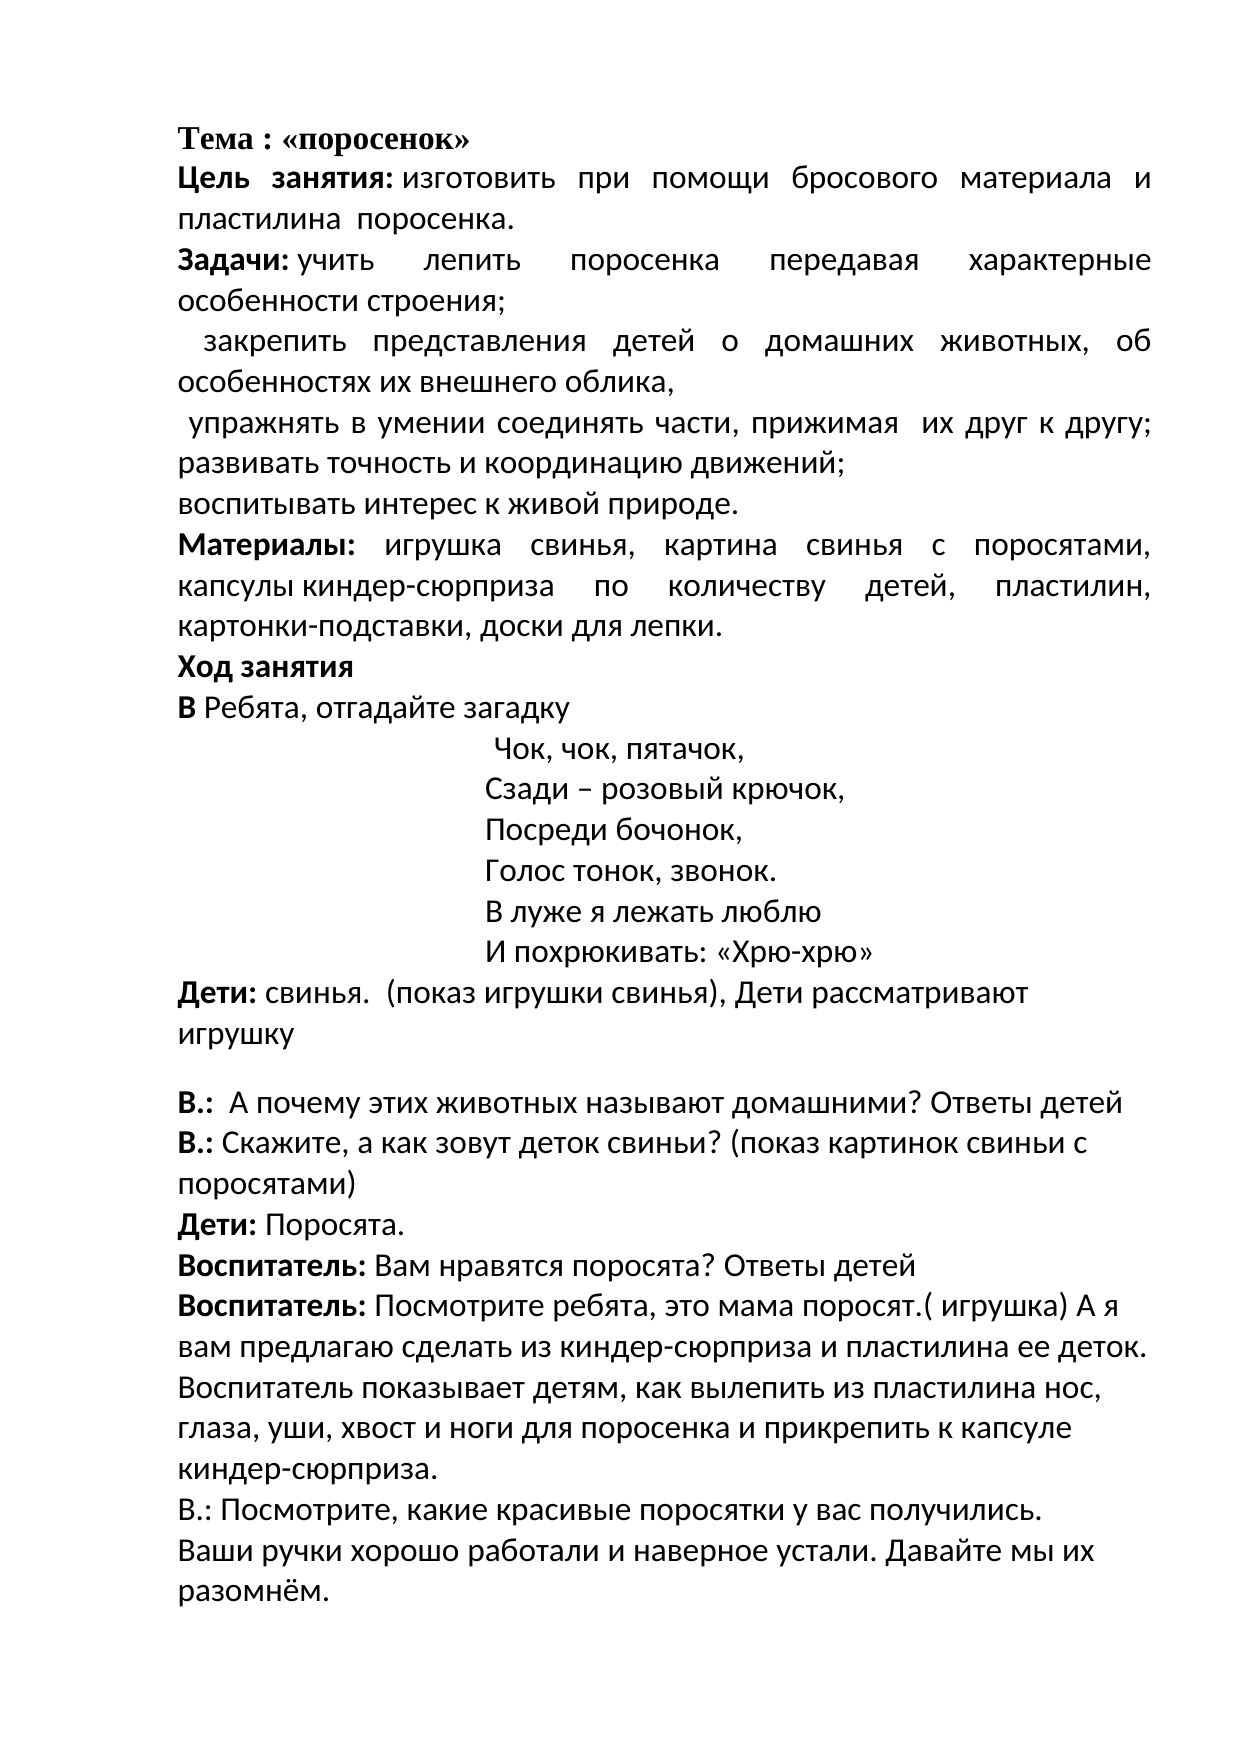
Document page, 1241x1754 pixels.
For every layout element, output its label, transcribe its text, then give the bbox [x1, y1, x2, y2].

text В Ребята, отгадайте загадку [177, 686, 1152, 727]
text В.: А почему этих животных называют домашними? Ответы детей [177, 1081, 1152, 1121]
text Воспитатель: Вам нравятся поросята? Ответы детей [177, 1243, 1152, 1284]
text Ход занятия [177, 645, 1152, 686]
text Голос тонок, звонок. [177, 849, 1152, 889]
text Воспитатель показывает детям, как вылепить из пластилина нос, глаза, уши, хвост и ноги для поросенка и прикрепить к капсуле киндер-сюрприза. [177, 1366, 1152, 1488]
text воспитывать интерес к живой природе. [177, 482, 1152, 523]
text упражнять в умении соединять части, прижимая их друг к другу; развивать точность и координацию движений; [177, 401, 1152, 482]
text Материалы: игрушка свинья, картина свинья с поросятами, капсулы киндер-сюрприза по количеству детей, пластилин, картонки-подставки, доски для лепки. [177, 523, 1152, 645]
text В.: Скажите, а как зовут деток свиньи? (показ картинок свиньи с поросятами) [177, 1121, 1152, 1203]
text В.: Посмотрите, какие красивые поросятки у вас получились. [177, 1488, 1152, 1529]
text Сзади – розовый крючок, [177, 767, 1152, 808]
text Тема : «поросенок» [177, 118, 1152, 156]
text Ваши ручки хорошо работали и наверное устали. Давайте мы их разомнём. [177, 1529, 1152, 1610]
text Посреди бочонок, [177, 808, 1152, 849]
text Воспитатель: Посмотрите ребята, это мама поросят.( игрушка) А я вам предлагаю сделать из киндер-сюрприза и пластилина ее деток. [177, 1284, 1152, 1366]
text Цель занятия: изготовить при помощи бросового материала и пластилина поросенка. [177, 156, 1152, 238]
text В луже я лежать люблю [177, 889, 1152, 930]
text Чок, чок, пятачок, [177, 727, 1152, 767]
text Задачи: учить лепить поросенка передавая характерные особенности строения; [177, 238, 1152, 319]
text Дети: Поросята. [177, 1203, 1152, 1243]
text Дети: свинья. (показ игрушки свинья), Дети рассматривают игрушку [177, 971, 1152, 1052]
text И похрюкивать: «Хрю-хрю» [177, 930, 1152, 971]
text закрепить представления детей о домашних животных, об особенностях их внешнего облика, [177, 319, 1152, 401]
